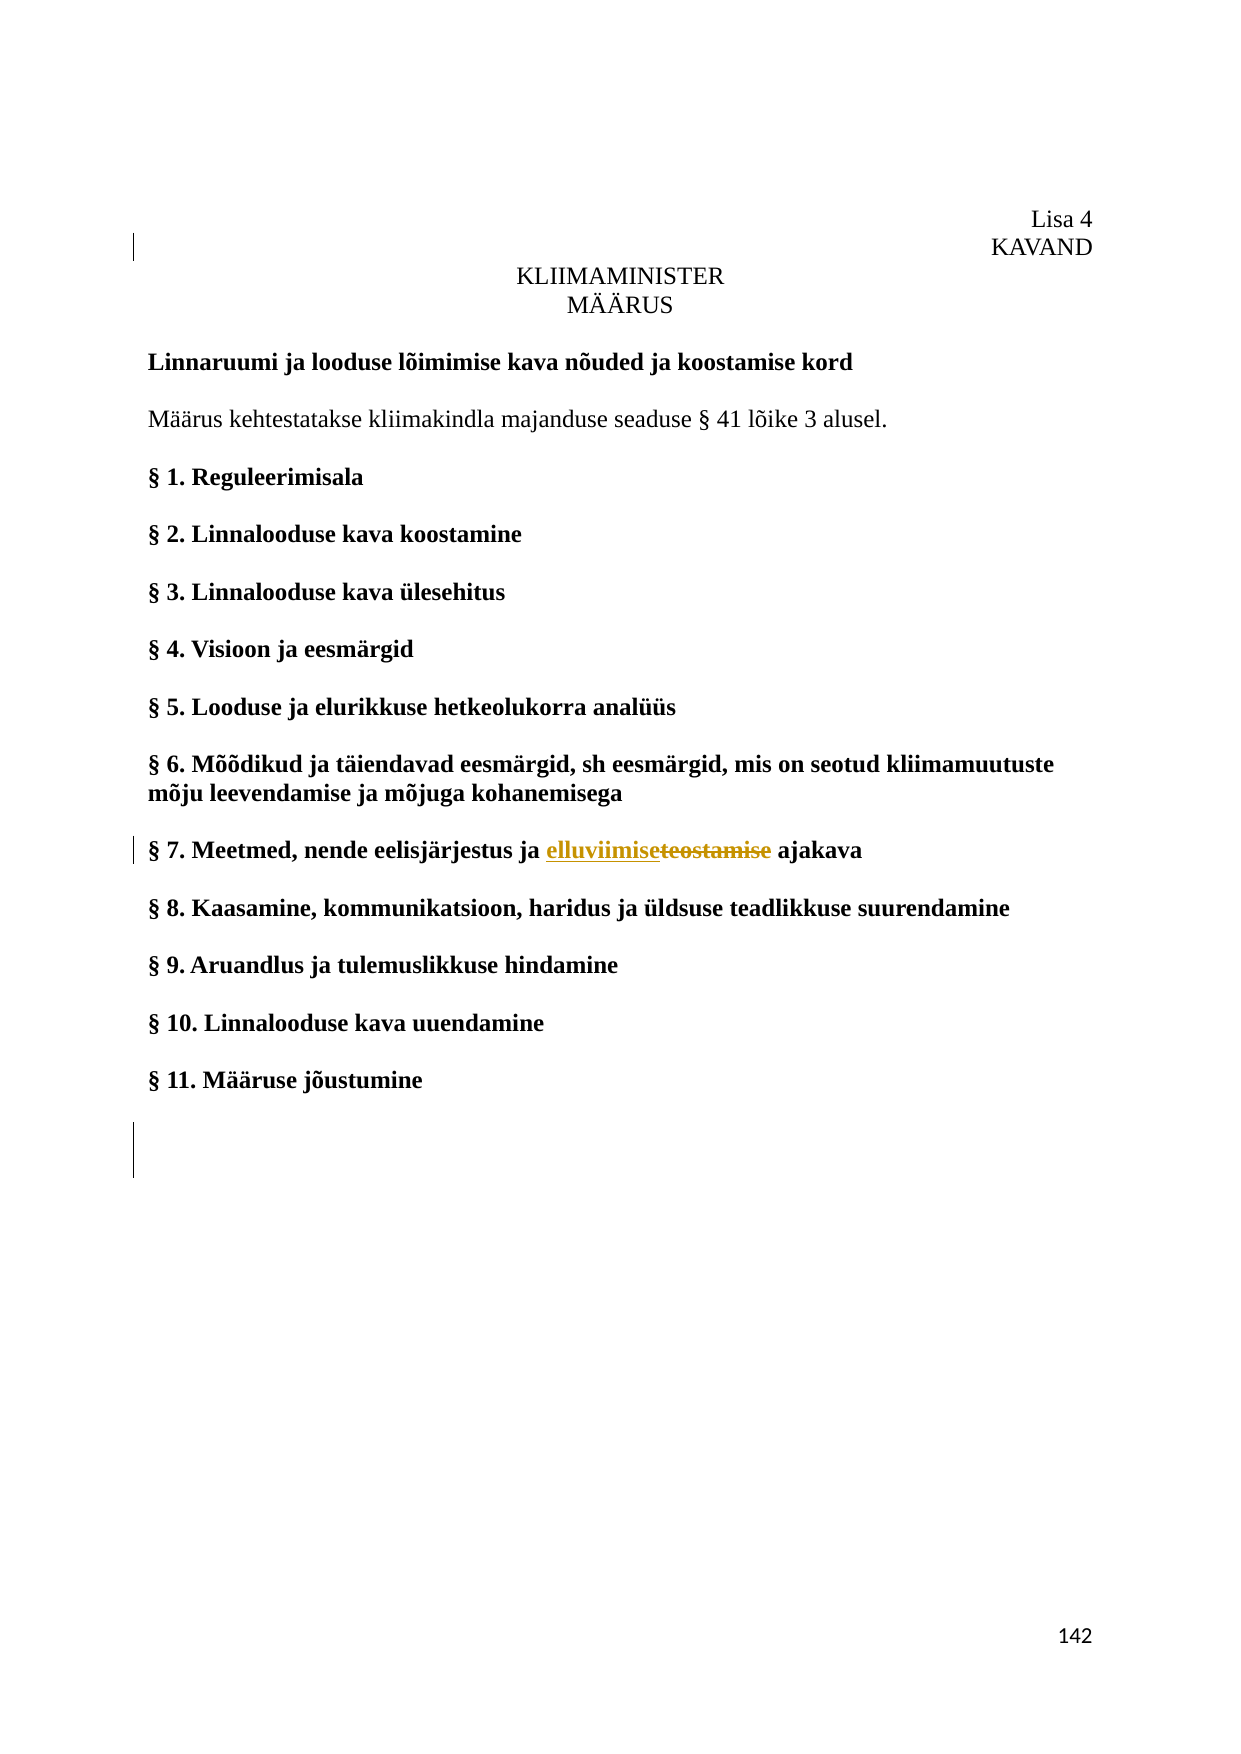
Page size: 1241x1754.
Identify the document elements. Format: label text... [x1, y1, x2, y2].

text § 7. Meetmed, nende eelisjärjestus ja ajakava [148, 836, 1092, 864]
text § 4. Visioon ja eesmärgid [148, 634, 1092, 663]
text § 5. Looduse ja elurikkuse hetkeolukorra analüüs [148, 692, 1092, 721]
text KLIIMAMINISTER [148, 261, 1092, 290]
text § 9. Aruandlus ja tulemuslikkuse hindamine [148, 951, 1092, 979]
text § 10. Linnalooduse kava uuendamine [148, 1008, 1092, 1037]
text Määrus kehtestatakse kliimakindla majanduse seaduse § 41 lõike 3 alusel. [148, 404, 1092, 433]
text MÄÄRUS [148, 290, 1092, 319]
text Linnaruumi ja looduse lõimimise kava nõuded ja koostamise kord [148, 347, 1092, 376]
text KAVAND [148, 232, 1092, 261]
text § 1. Reguleerimisala [148, 462, 1092, 491]
text Lisa 4 [148, 204, 1092, 232]
text § 8. Kaasamine, kommunikatsioon, haridus ja üldsuse teadlikkuse suurendamine [148, 893, 1092, 922]
text § 2. Linnalooduse kava koostamine [148, 519, 1092, 548]
text § 6. Mõõdikud ja täiendavad eesmärgid, sh eesmärgid, mis on seotud kliimamuutuste mõju leevendamise ja mõjuga kohanemisega [148, 749, 1092, 807]
text § 3. Linnalooduse kava ülesehitus [148, 577, 1092, 606]
text § 11. Määruse jõustumine [148, 1066, 1092, 1094]
